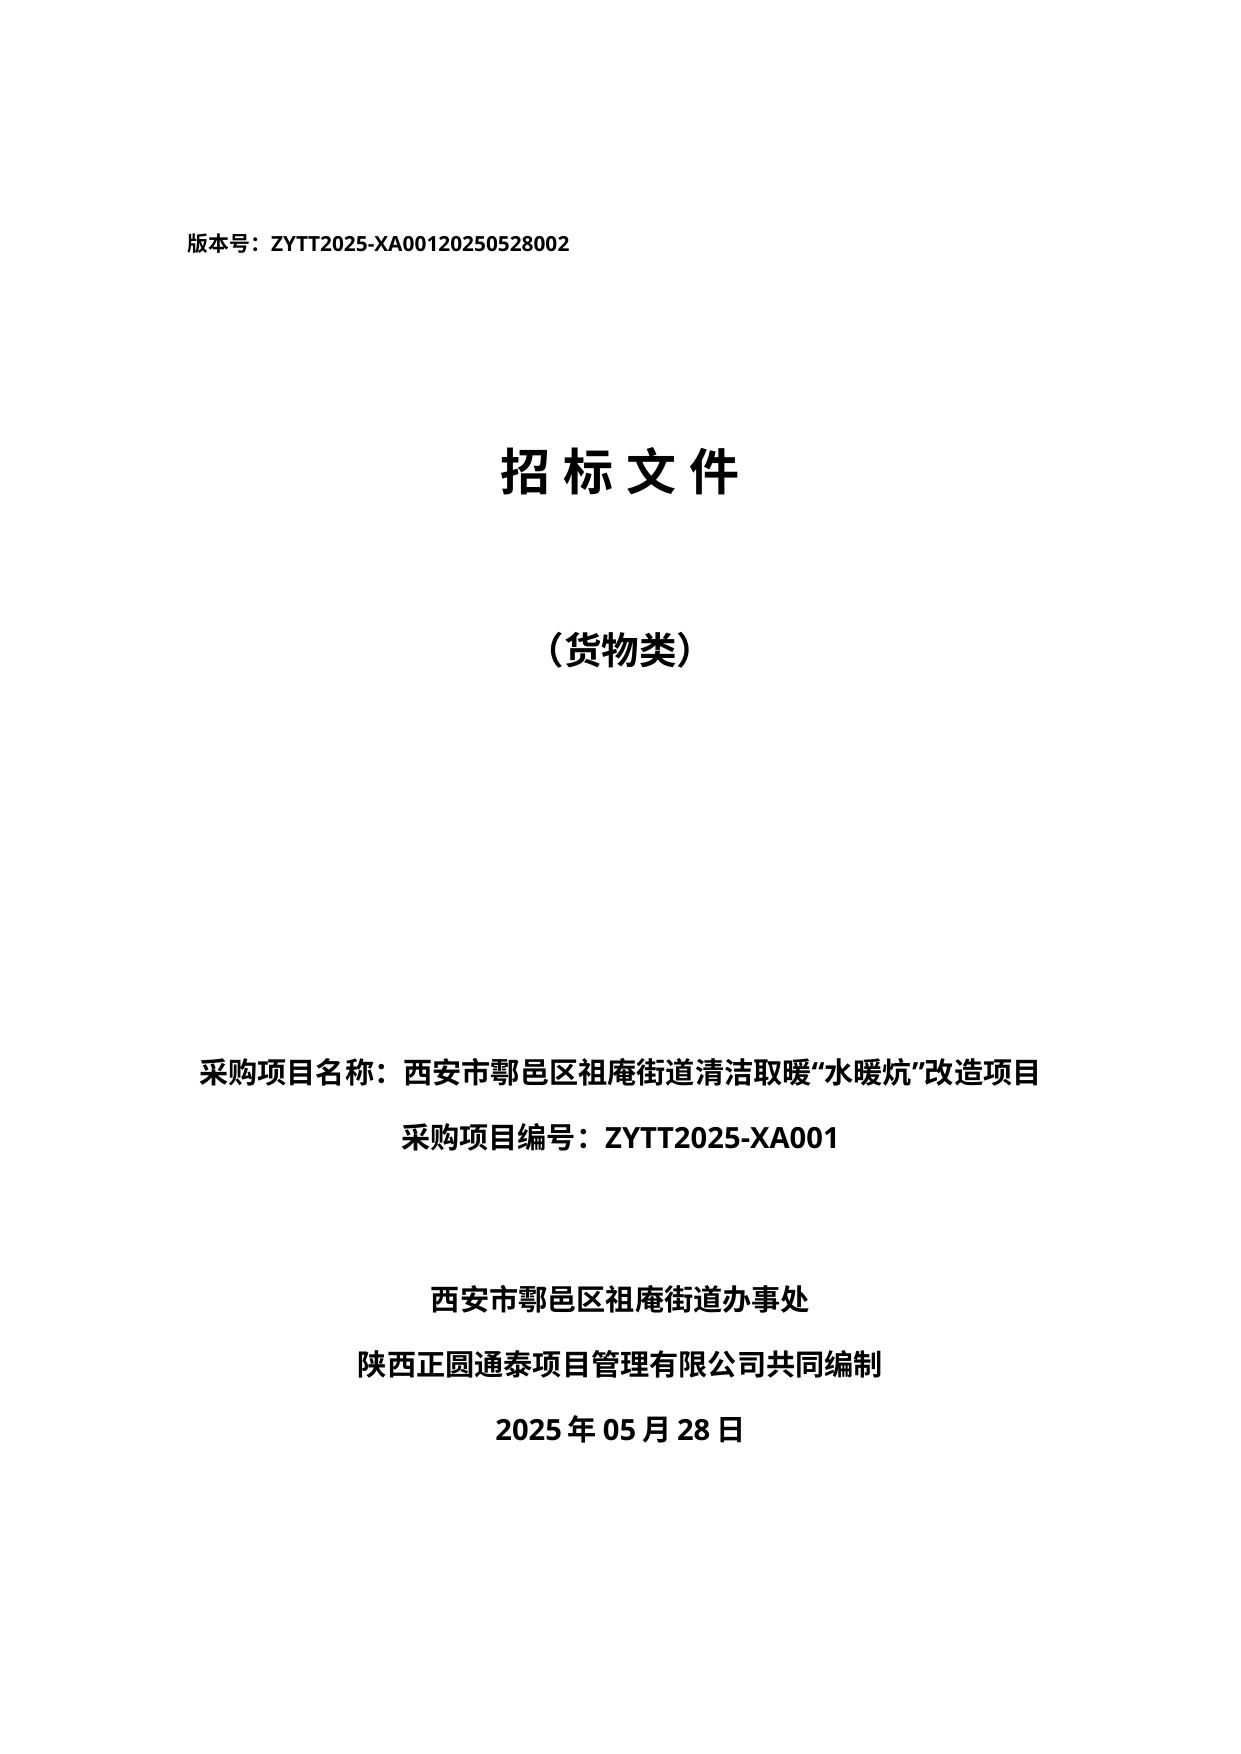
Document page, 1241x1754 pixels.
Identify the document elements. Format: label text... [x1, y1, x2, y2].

text 2025年05月28日 [187, 1397, 1053, 1462]
text 采购项目编号：ZYTT2025-XA001 [187, 1104, 1053, 1267]
text 版本号：ZYTT2025-XA00120250528002 [187, 227, 1053, 422]
text （货物类） [187, 617, 1053, 1039]
text 招 标 文 件 [187, 422, 1053, 617]
text 西安市鄠邑区祖庵街道办事处 [187, 1267, 1053, 1332]
text 陕西正圆通泰项目管理有限公司共同编制 [187, 1332, 1053, 1397]
text 采购项目名称：西安市鄠邑区祖庵街道清洁取暖“水暖炕”改造项目 [187, 1039, 1053, 1104]
